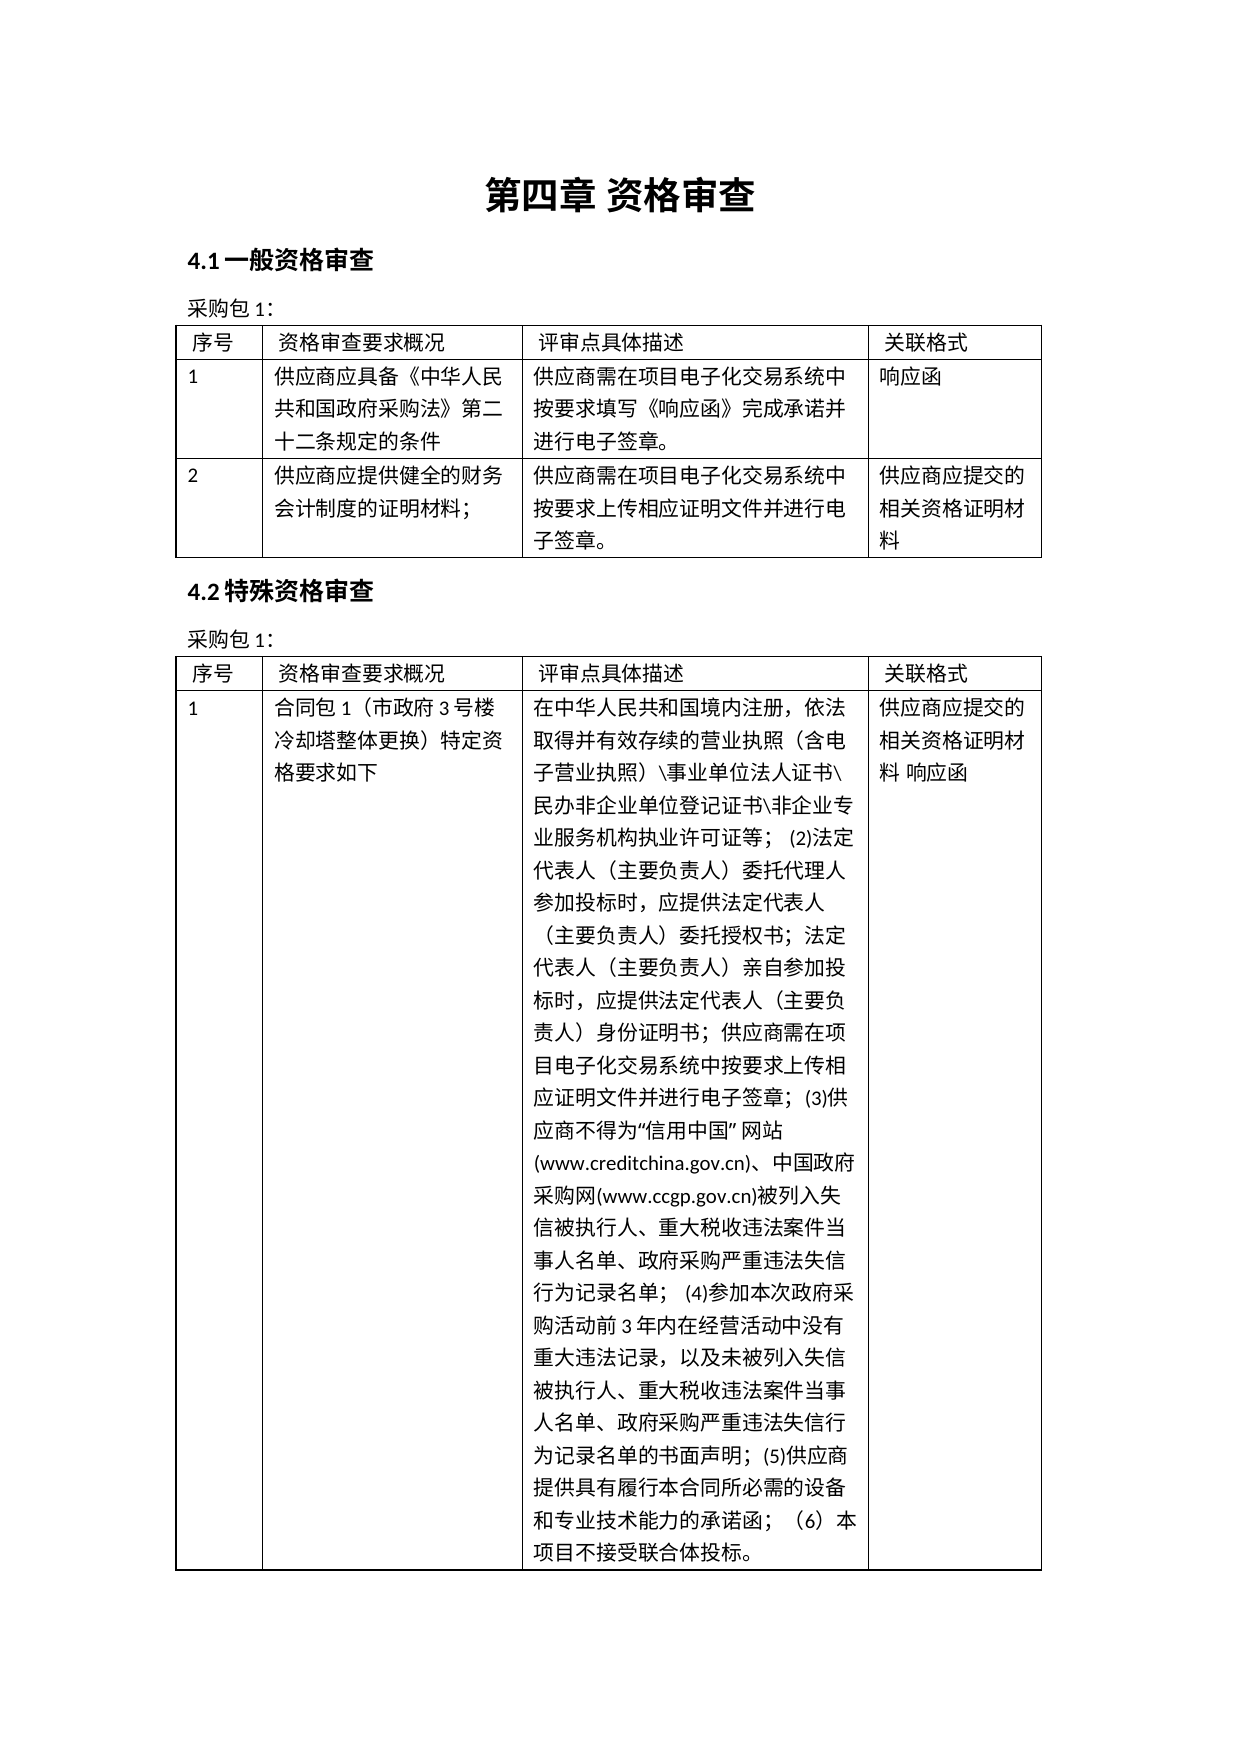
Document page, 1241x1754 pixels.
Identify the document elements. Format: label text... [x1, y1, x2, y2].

table_cell 供应商应提供健全的财务会计制度的证明材料； [263, 459, 522, 557]
text 采购包1： [187, 292, 1053, 324]
table_cell 在中华人民共和国境内注册，依法取得并有效存续的营业执照（含电子营业执照）\事业单位法人证书\民办非企业单位登记证书\非企业专业服务机构执业许可证等； (2)法定代表人（主要负责人）委托代理人参加投标时，应提供法定代表人（主要负责人）委托授权书；法定代表人（主要负责人）亲自参加投标时，应提供法定代表人（主要负责人）身份证明书；供应商需在项目电子化交易系统中按要求上传相应证明文件并进行电子签章；(3)供应商不得为“信用中国” 网站(www.creditchina.gov.cn)、中国政府采购网(www.ccgp.gov.cn)被列入失信被执行人、重大税收违法案件当事人名单、政府采购严重违法失信行为记录名单； (4)参加本次政府采购活动前3年内在经营活动中没有重大违法记录，以及未被列入失信被执行人、重大税收违法案件当事人名单、政府采购严重违法失信行为记录名单的书面声明；(5)供应商提供具有履行本合同所必需的设备和专业技术能力的承诺函；（6）本项目不接受联合体投标。 [523, 691, 868, 1569]
table_header 资格审查要求概况 [263, 657, 522, 690]
table_cell 2 [177, 459, 262, 557]
table_cell 合同包1（市政府3号楼冷却塔整体更换）特定资格要求如下 [263, 691, 522, 1569]
text 采购包1： [187, 623, 1053, 656]
table_cell 响应函 [869, 360, 1041, 458]
text 4.1一般资格审查 [187, 227, 1053, 292]
table_header 资格审查要求概况 [263, 326, 522, 358]
table_cell 供应商应提交的相关资格证明材料 [869, 459, 1041, 557]
table_cell 供应商需在项目电子化交易系统中按要求填写《响应函》完成承诺并进行电子签章。 [523, 360, 868, 458]
table_cell 供应商应提交的相关资格证明材料 响应函 [869, 691, 1041, 1569]
table_header 序号 [177, 326, 262, 358]
table_header 序号 [177, 657, 262, 690]
table_header 评审点具体描述 [523, 657, 868, 690]
table_header 评审点具体描述 [523, 326, 868, 358]
text 第四章 资格审查 [187, 162, 1053, 227]
table_header 关联格式 [869, 326, 1041, 358]
table_cell 供应商应具备《中华人民共和国政府采购法》第二十二条规定的条件 [263, 360, 522, 458]
table_cell 供应商需在项目电子化交易系统中按要求上传相应证明文件并进行电子签章。 [523, 459, 868, 557]
table_cell 1 [177, 691, 262, 1569]
table_cell 1 [177, 360, 262, 458]
text 4.2特殊资格审查 [187, 558, 1053, 623]
table_header 关联格式 [869, 657, 1041, 690]
